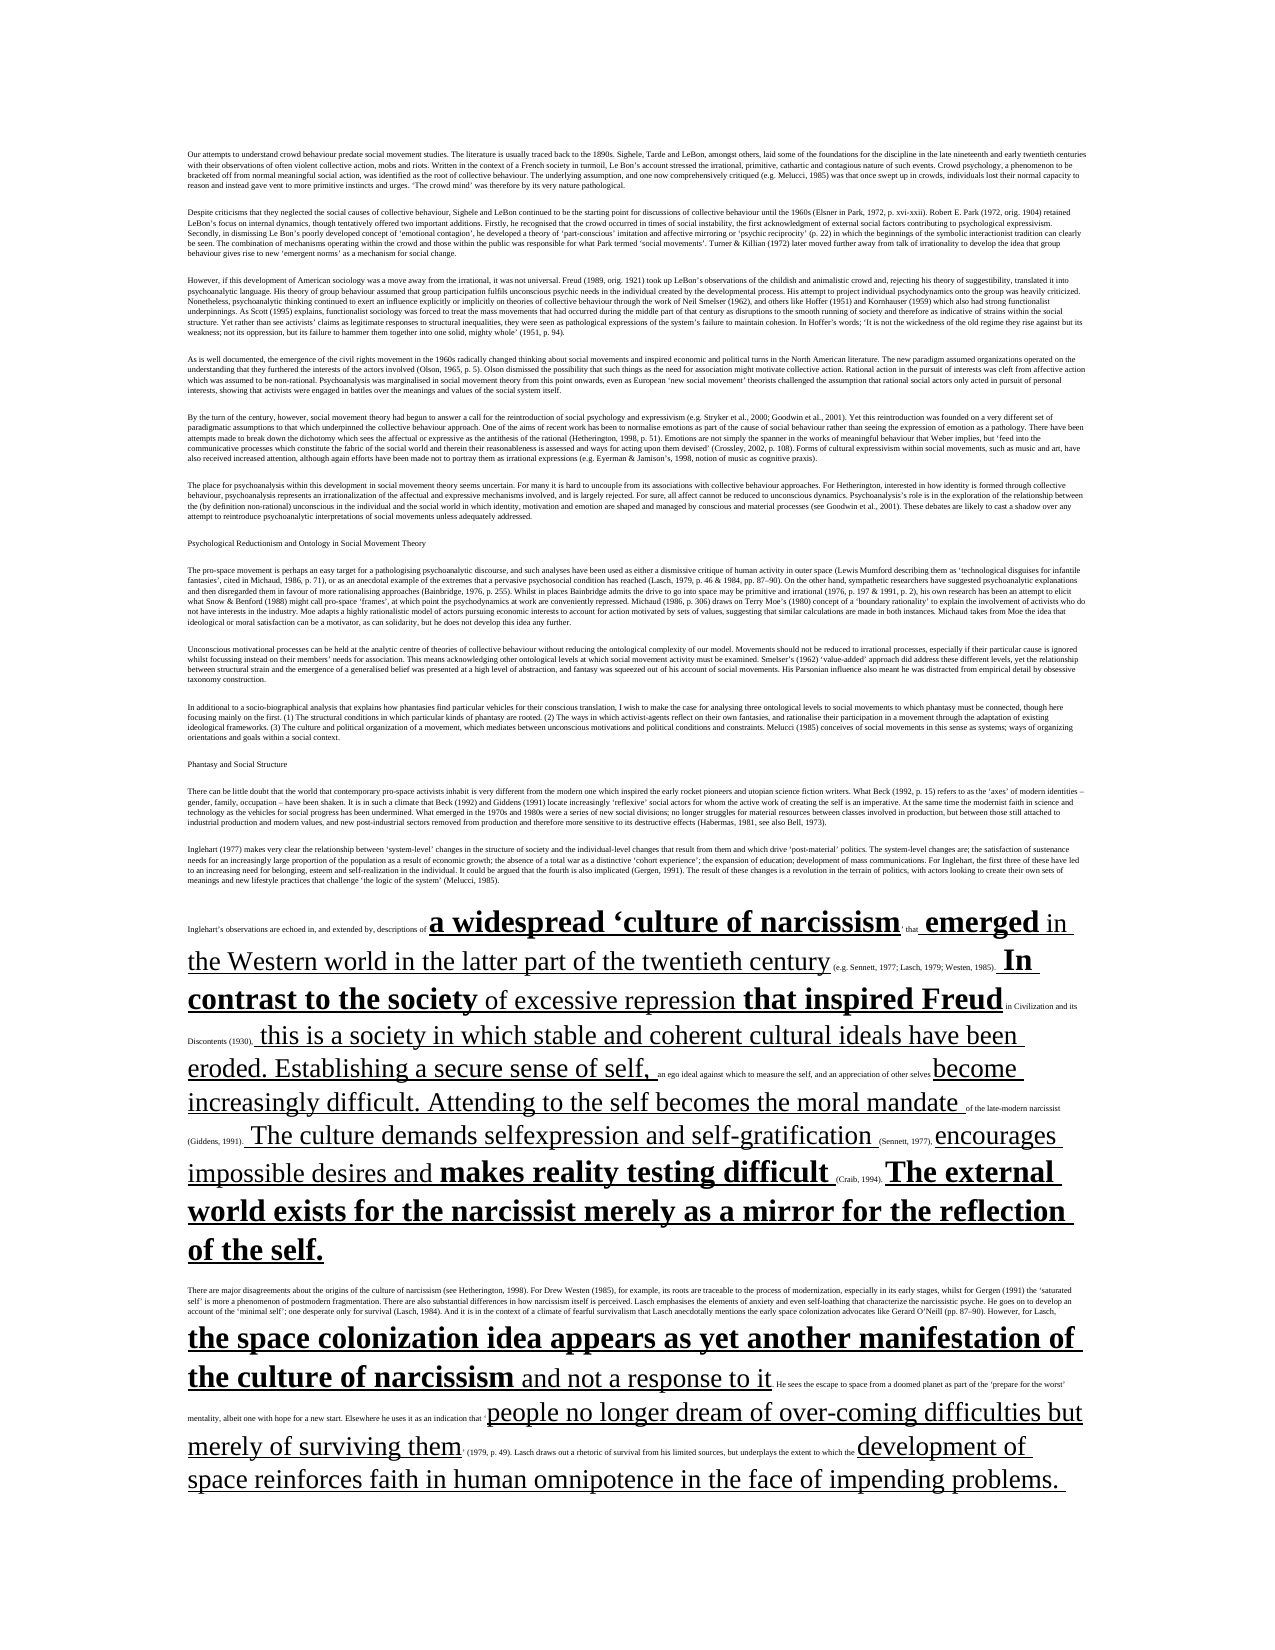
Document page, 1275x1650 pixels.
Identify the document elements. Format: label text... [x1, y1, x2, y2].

text Inglehart’s observations are echoed in, and extended by, descriptions of a widespread ‘culture of narcissism’ that emerged in the Western world in the latter part of the twentieth century (e.g. Sennett, 1977; Lasch, 1979; Westen, 1985). In contrast to the society of excessive repression that inspired Freud in Civilization and its Discontents (1930), this is a society in which stable and coherent cultural ideals have been eroded. Establishing a secure sense of self, an ego ideal against which to measure the self, and an appreciation of other selves become increasingly difficult. Attending to the self becomes the moral mandate of the late-modern narcissist (Giddens, 1991). The culture demands selfexpression and self-gratification (Sennett, 1977), encourages impossible desires and makes reality testing difficult (Craib, 1994). The external world exists for the narcissist merely as a mirror for the reflection of the self. [187, 903, 1087, 1267]
text There are major disagreements about the origins of the culture of narcissism (see Hetherington, 1998). For Drew Westen (1985), for example, its roots are traceable to the process of modernization, especially in its early stages, whilst for Gergen (1991) the ‘saturated self’ is more a phenomenon of postmodern fragmentation. There are also substantial differences in how narcissism itself is perceived. Lasch emphasises the elements of anxiety and even self-loathing that characterize the narcissistic psyche. He goes on to develop an account of the ‘minimal self’; one desperate only for survival (Lasch, 1984). And it is in the context of a climate of fearful survivalism that Lasch anecdotally mentions the early space colonization advocates like Gerard O’Neill (pp. 87–90). However, for Lasch, the space colonization idea appears as yet another manifestation of the culture of narcissism and not a response to it. He sees the escape to space from a doomed planet as part of the ‘prepare for the worst’ mentality, albeit one with hope for a new start. Elsewhere he uses it as an indication that ‘people no longer dream of over-coming difficulties but merely of surviving them’ (1979, p. 49). Lasch draws out a rhetoric of survival from his limited sources, but underplays the extent to which the development of space reinforces faith in human omnipotence in the face of impending problems. [187, 1286, 1087, 1494]
